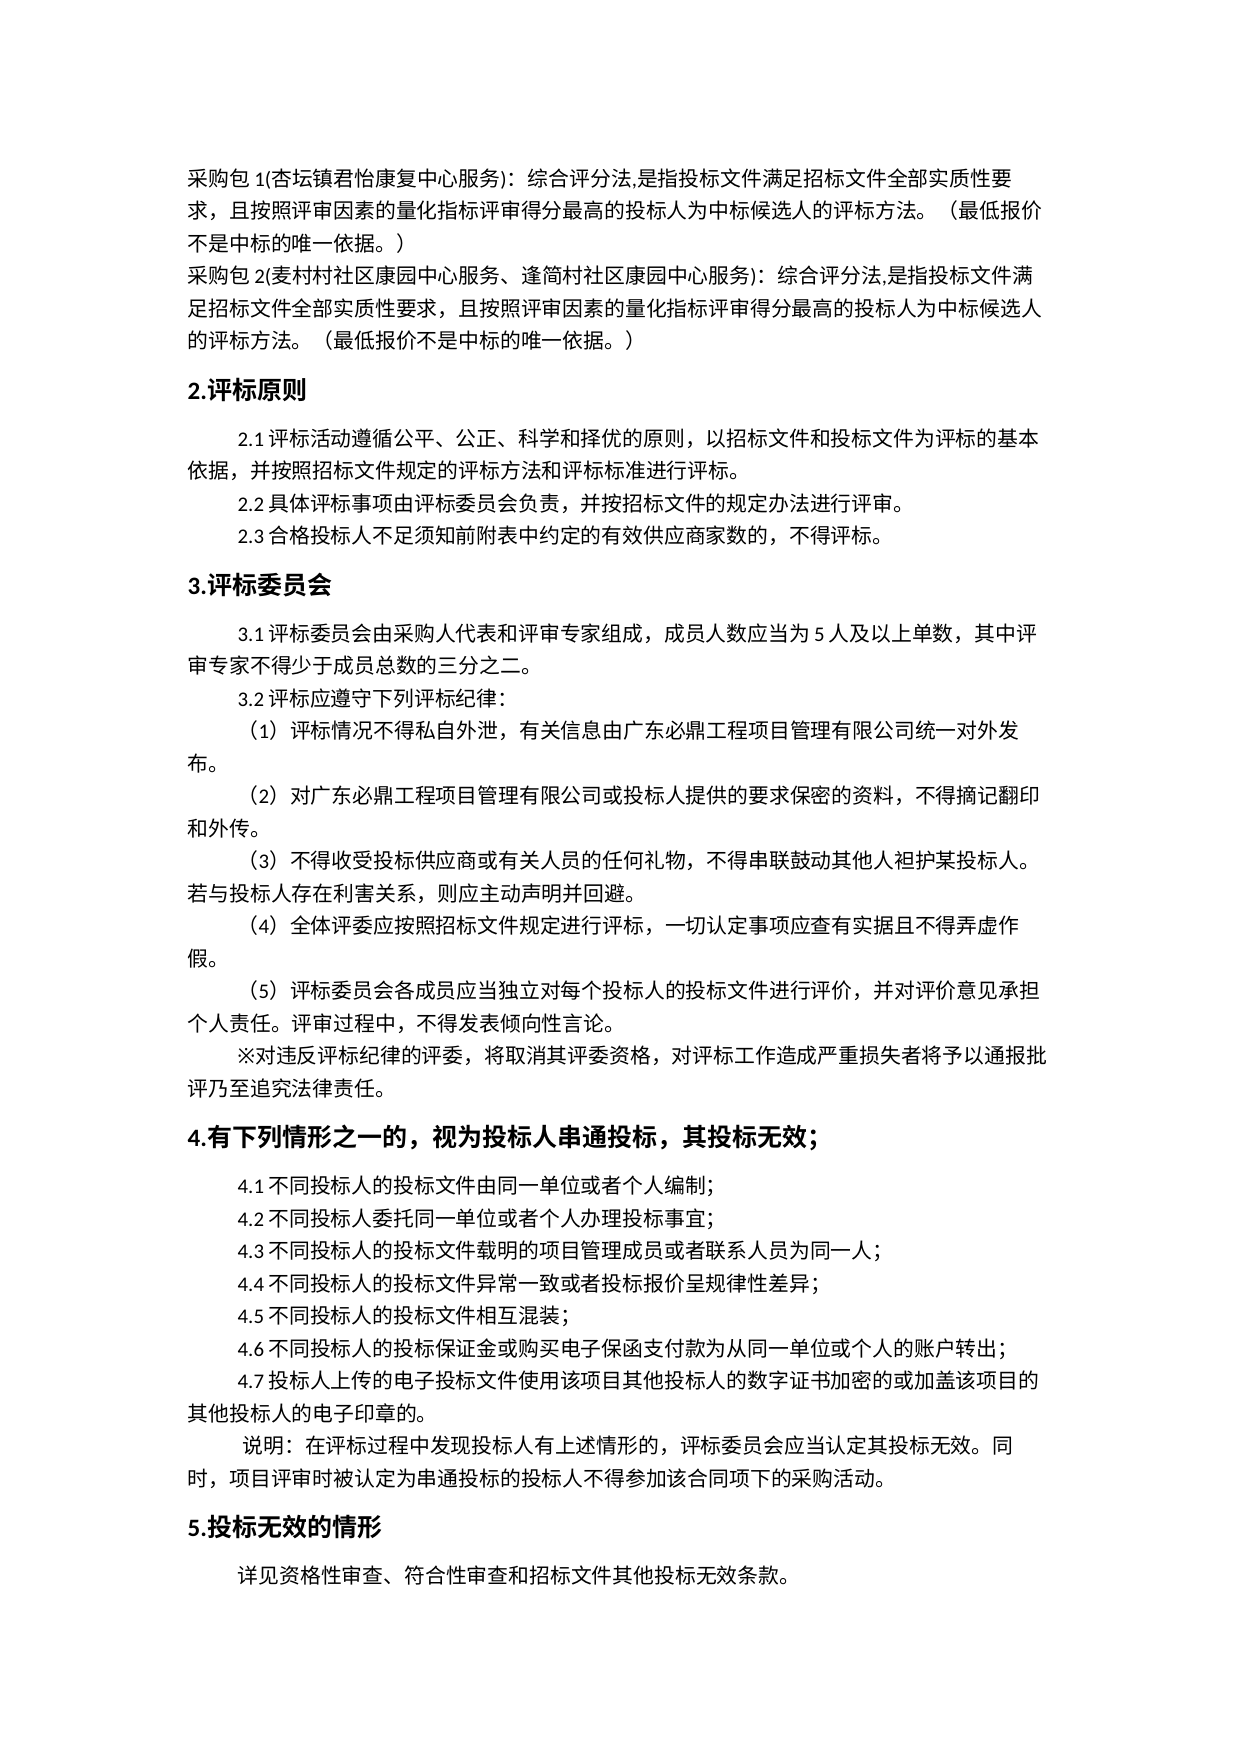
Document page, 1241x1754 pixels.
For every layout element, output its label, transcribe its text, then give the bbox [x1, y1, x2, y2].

text 4.5不同投标人的投标文件相互混装； [187, 1299, 1053, 1332]
text 2.3合格投标人不足须知前附表中约定的有效供应商家数的，不得评标。 [187, 519, 1053, 552]
text 4.7投标人上传的电子投标文件使用该项目其他投标人的数字证书加密的或加盖该项目的其他投标人的电子印章的。 [187, 1364, 1053, 1429]
text 说明：在评标过程中发现投标人有上述情形的，评标委员会应当认定其投标无效。同时，项目评审时被认定为串通投标的投标人不得参加该合同项下的采购活动。 [187, 1429, 1053, 1494]
text （3）不得收受投标供应商或有关人员的任何礼物，不得串联鼓动其他人袒护某投标人。若与投标人存在利害关系，则应主动声明并回避。 [187, 844, 1053, 909]
text 详见资格性审查、符合性审查和招标文件其他投标无效条款。 [187, 1559, 1053, 1592]
text ※对违反评标纪律的评委，将取消其评委资格，对评标工作造成严重损失者将予以通报批评乃至追究法律责任。 [187, 1039, 1053, 1104]
text 采购包2(麦村村社区康园中心服务、逢简村社区康园中心服务)：综合评分法,是指投标文件满足招标文件全部实质性要求，且按照评审因素的量化指标评审得分最高的投标人为中标候选人的评标方法。（最低报价不是中标的唯一依据。） [187, 259, 1053, 357]
text 采购包1(杏坛镇君怡康复中心服务)：综合评分法,是指投标文件满足招标文件全部实质性要求，且按照评审因素的量化指标评审得分最高的投标人为中标候选人的评标方法。（最低报价不是中标的唯一依据。） [187, 162, 1053, 259]
text 5.投标无效的情形 [187, 1494, 1053, 1559]
text 3.2评标应遵守下列评标纪律： [187, 682, 1053, 714]
text （5）评标委员会各成员应当独立对每个投标人的投标文件进行评价，并对评价意见承担个人责任。评审过程中，不得发表倾向性言论。 [187, 974, 1053, 1039]
text 3.1评标委员会由采购人代表和评审专家组成，成员人数应当为5人及以上单数，其中评审专家不得少于成员总数的三分之二。 [187, 617, 1053, 682]
text 3.评标委员会 [187, 552, 1053, 617]
text 4.有下列情形之一的，视为投标人串通投标，其投标无效； [187, 1104, 1053, 1169]
text 4.2不同投标人委托同一单位或者个人办理投标事宜； [187, 1202, 1053, 1234]
text 2.1评标活动遵循公平、公正、科学和择优的原则，以招标文件和投标文件为评标的基本依据，并按照招标文件规定的评标方法和评标标准进行评标。 [187, 422, 1053, 487]
text 4.3不同投标人的投标文件载明的项目管理成员或者联系人员为同一人； [187, 1234, 1053, 1267]
text 4.4不同投标人的投标文件异常一致或者投标报价呈规律性差异； [187, 1267, 1053, 1299]
text 2.2具体评标事项由评标委员会负责，并按招标文件的规定办法进行评审。 [187, 487, 1053, 519]
text 4.6不同投标人的投标保证金或购买电子保函支付款为从同一单位或个人的账户转出； [187, 1332, 1053, 1364]
text 2.评标原则 [187, 357, 1053, 422]
text （2）对广东必鼎工程项目管理有限公司或投标人提供的要求保密的资料，不得摘记翻印和外传。 [187, 779, 1053, 844]
text 4.1不同投标人的投标文件由同一单位或者个人编制； [187, 1169, 1053, 1202]
text （1）评标情况不得私自外泄，有关信息由广东必鼎工程项目管理有限公司统一对外发布。 [187, 714, 1053, 779]
text （4）全体评委应按照招标文件规定进行评标，一切认定事项应查有实据且不得弄虚作假。 [187, 909, 1053, 974]
